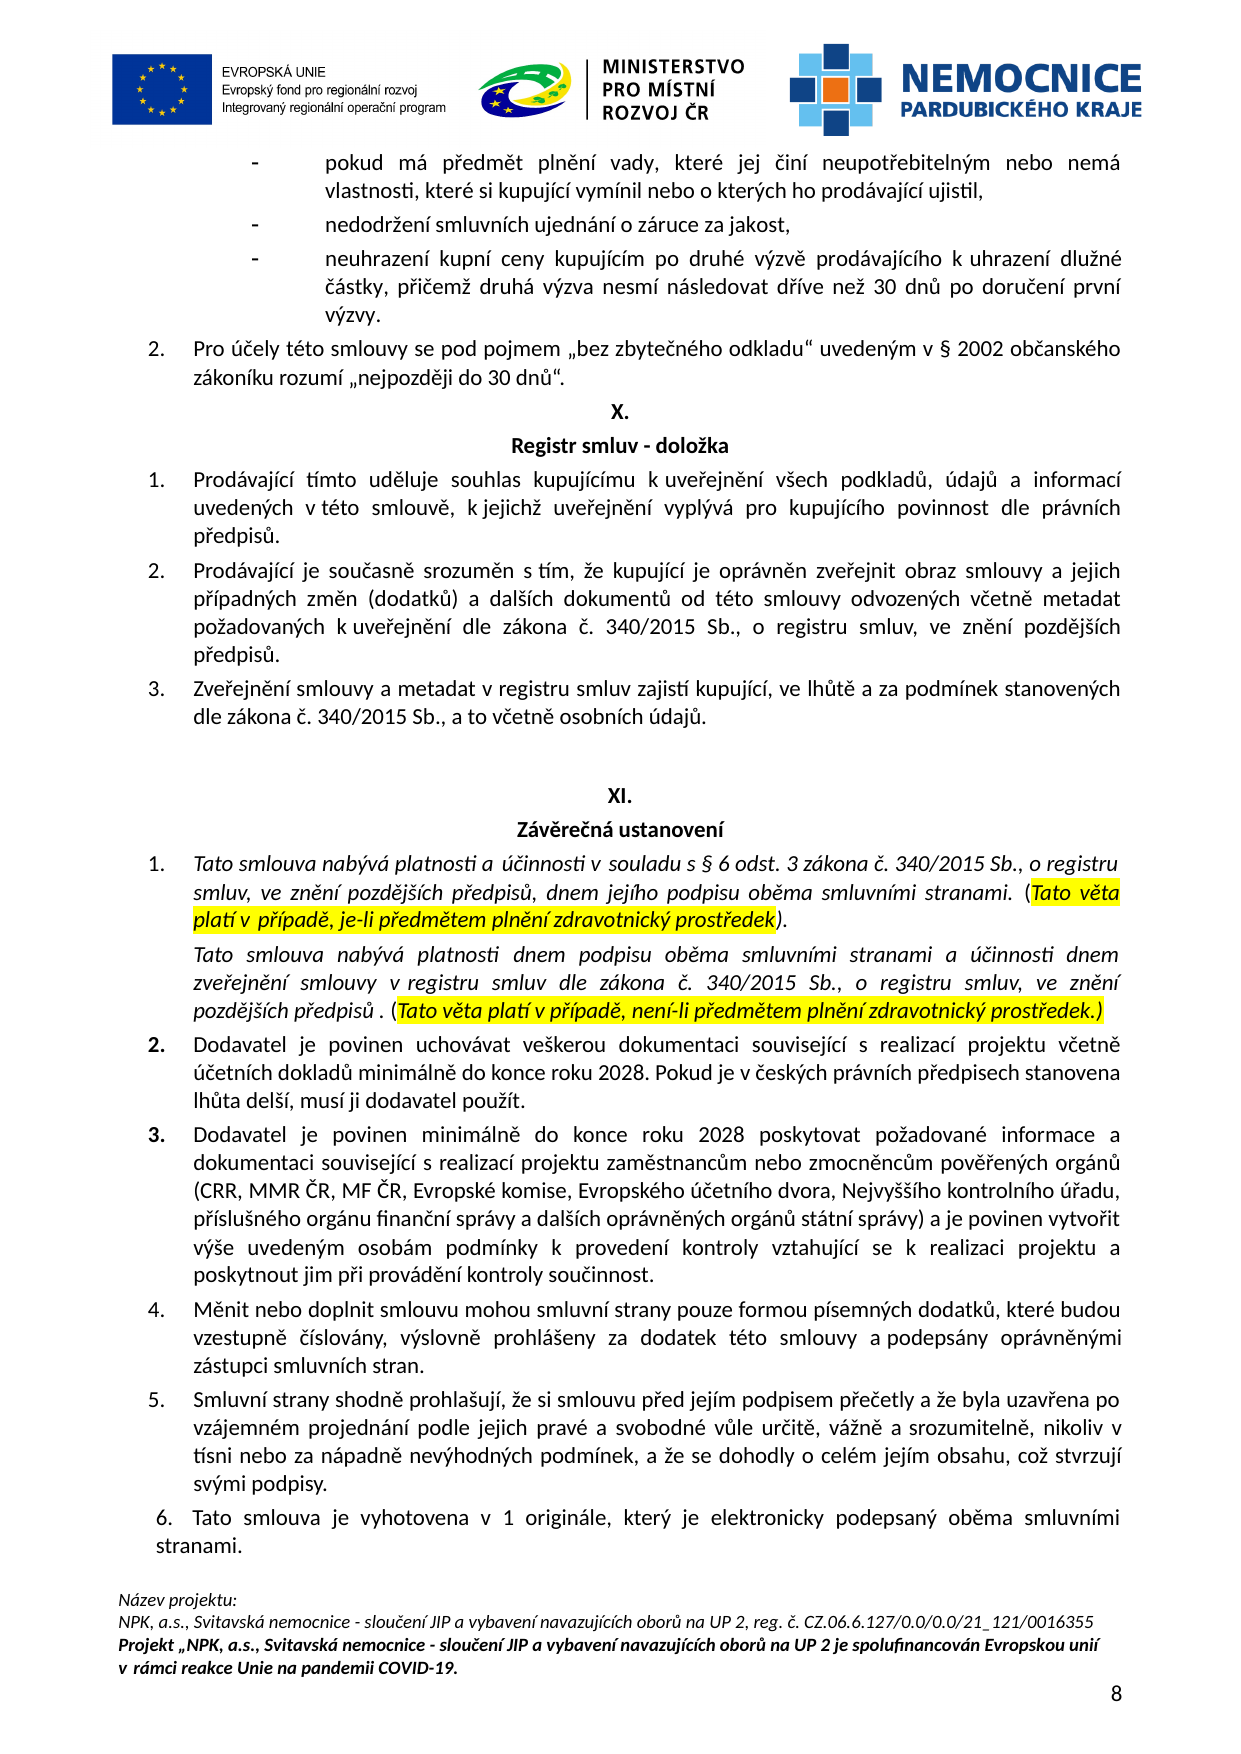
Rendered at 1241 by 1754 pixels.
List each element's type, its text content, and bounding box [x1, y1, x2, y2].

list Prodávající je současně srozuměn s tím, že kupující je oprávněn zveřejnit obraz smlouvy a jejich případných změn (dodatků) a dalších dokumentů od této smlouvy odvozených včetně metadat požadovaných k uveřejnění dle zákona č. 340/2015 Sb., o registru smluv, ve znění pozdějších předpisů. [148, 556, 1122, 668]
list Prodávající tímto uděluje souhlas kupujícímu k uveřejnění všech podkladů, údajů a informací uvedených v této smlouvě, k jejichž uveřejnění vyplývá pro kupujícího povinnost dle právních předpisů. [148, 465, 1122, 549]
text Registr smluv - doložka [118, 431, 1122, 459]
list Tato smlouva nabývá platnosti a účinnosti v souladu s § 6 odst. 3 zákona č. 340/2015 Sb., o registru smluv, ve znění pozdějších předpisů, dnem jejího podpisu oběma smluvními stranami. (Tato věta platí v případě, je-li předmětem plnění zdravotnický prostředek). [148, 849, 1122, 934]
text 6. Tato smlouva je vyhotovena v 1 originále, který je elektronicky podepsaný oběma smluvními stranami. [156, 1503, 1122, 1559]
text Závěrečná ustanovení [118, 815, 1122, 843]
list Smluvní strany shodně prohlašují, že si smlouvu před jejím podpisem přečetly a že byla uzavřena po vzájemném projednání podle jejich pravé a svobodné vůle určitě, vážně a srozumitelně, nikoliv v tísni nebo za nápadně nevýhodných podmínek, a že se dohodly o celém jejím obsahu, což stvrzují svými podpisy. [148, 1385, 1122, 1497]
list Dodavatel je povinen uchovávat veškerou dokumentaci související s realizací projektu včetně účetních dokladů minimálně do konce roku 2028. Pokud je v českých právních předpisech stanovena lhůta delší, musí ji dodavatel použít. [148, 1030, 1122, 1114]
list neuhrazení kupní ceny kupujícím po druhé výzvě prodávajícího k uhrazení dlužné částky, přičemž druhá výzva nesmí následovat dříve než 30 dnů po doručení první výzvy. [251, 244, 1122, 328]
list Měnit nebo doplnit smlouvu mohou smluvní strany pouze formou písemných dodatků, které budou vzestupně číslovány, výslovně prohlášeny za dodatek této smlouvy a podepsány oprávněnými zástupci smluvních stran. [148, 1295, 1122, 1379]
list pokud má předmět plnění vady, které jej činí neupotřebitelným nebo nemá vlastnosti, které si kupující vymínil nebo o kterých ho prodávající ujistil, [251, 148, 1122, 204]
list Dodavatel je povinen minimálně do konce roku 2028 poskytovat požadované informace a dokumentaci související s realizací projektu zaměstnancům nebo zmocněncům pověřených orgánů (CRR, MMR ČR, MF ČR, Evropské komise, Evropského účetního dvora, Nejvyššího kontrolního úřadu, příslušného orgánu finanční správy a dalších oprávněných orgánů státní správy) a je povinen vytvořit výše uvedeným osobám podmínky k provedení kontroly vztahující se k realizaci projektu a poskytnout jim při provádění kontroly součinnost. [148, 1121, 1122, 1289]
list Zveřejnění smlouvy a metadat v registru smluv zajistí kupující, ve lhůtě a za podmínek stanovených dle zákona č. 340/2015 Sb., a to včetně osobních údajů. [148, 674, 1122, 730]
picture [90, 30, 766, 148]
list Pro účely této smlouvy se pod pojmem „bez zbytečného odkladu“ uvedeným v § 2002 občanského zákoníku rozumí „nejpozději do 30 dnů“. [148, 334, 1122, 391]
text Tato smlouva nabývá platnosti dnem podpisu oběma smluvními stranami a účinnosti dnem zveřejnění smlouvy v registru smluv dle zákona č. 340/2015 Sb., o registru smluv, ve znění pozdějších předpisů . (Tato věta platí v případě, není-li předmětem plnění zdravotnický prostředek.) [193, 940, 1122, 1024]
picture [788, 42, 1142, 137]
list nedodržení smluvních ujednání o záruce za jakost, [251, 210, 1122, 238]
text XI. [118, 781, 1122, 809]
text X. [118, 397, 1122, 425]
